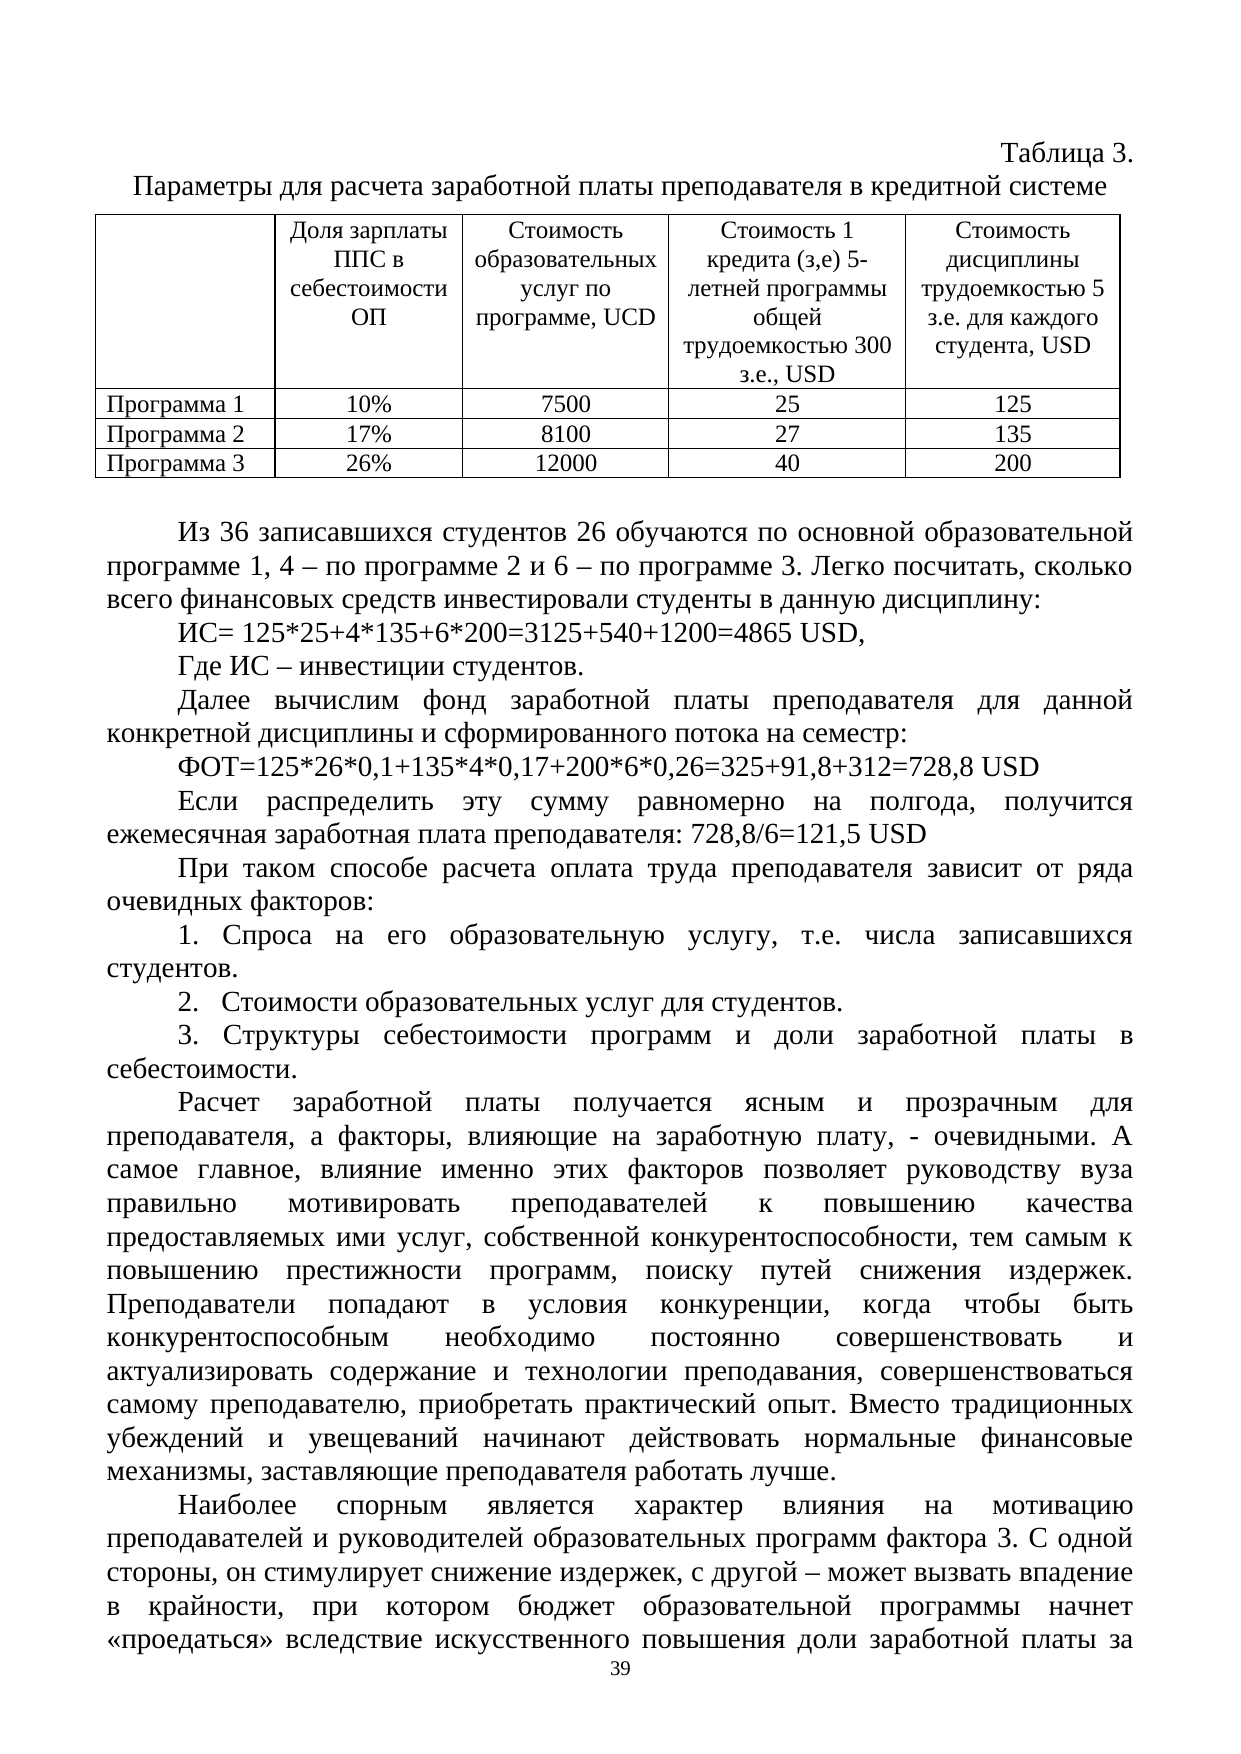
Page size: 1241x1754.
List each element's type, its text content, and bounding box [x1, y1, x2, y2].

text Из 36 записавшихся студентов 26 обучаются по основной образовательной программе 1, 4 – по программе 2 и 6 – по программе 3. Легко посчитать, сколько всего финансовых средств инвестировали студенты в данную дисциплину: [106, 514, 1134, 615]
text Если распределить эту сумму равномерно на полгода, получится ежемесячная заработная плата преподавателя: 728,8/6=121,5 USD [106, 783, 1134, 850]
table_cell 10% [276, 389, 462, 418]
table_cell 40 [669, 449, 905, 477]
text Где ИС – инвестиции студентов. [106, 648, 1134, 682]
table_cell Программа 1 [96, 389, 274, 418]
table_cell Программа 2 [96, 419, 274, 447]
text 1. Спроса на его образовательную услугу, т.е. числа записавшихся студентов. [106, 917, 1134, 984]
table_header Стоимость образовательных услуг по программе, UCD [463, 215, 668, 388]
table_cell 7500 [463, 389, 668, 418]
text Далее вычислим фонд заработной платы преподавателя для данной конкретной дисциплины и сформированного потока на семестр: [106, 682, 1134, 749]
text Расчет заработной платы получается ясным и прозрачным для преподавателя, а факторы, влияющие на заработную плату, - очевидными. А самое главное, влияние именно этих факторов позволяет руководству вуза правильно мотивировать преподавателей к повышению качества предоставляемых ими услуг, собственной конкурентоспособности, тем самым к повышению престижности программ, поиску путей снижения издержек. Преподаватели попадают в условия конкуренции, когда чтобы быть конкурентоспособным необходимо постоянно совершенствовать и актуализировать содержание и технологии преподавания, совершенствоваться самому преподавателю, приобретать практический опыт. Вместо традиционных убеждений и увещеваний начинают действовать нормальные финансовые механизмы, заставляющие преподавателя работать лучше. [106, 1084, 1134, 1487]
text При таком способе расчета оплата труда преподавателя зависит от ряда очевидных факторов: [106, 850, 1134, 917]
table_cell Программа 3 [96, 449, 274, 477]
table_cell 135 [906, 419, 1119, 447]
table_header Стоимость дисциплины трудоемкостью 5 з.е. для каждого студента, USD [906, 215, 1119, 388]
text 3. Структуры себестоимости программ и доли заработной платы в себестоимости. [106, 1017, 1134, 1084]
table_cell 8100 [463, 419, 668, 447]
table_header Стоимость 1 кредита (з,е) 5-летней программы общей трудоемкостью 300 з.е., USD [669, 215, 905, 388]
text ИС= 125*25+4*135+6*200=3125+540+1200=4865 USD, [106, 615, 1134, 648]
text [106, 1487, 1134, 1655]
text Таблица 3. [106, 135, 1134, 168]
table_cell 12000 [463, 449, 668, 477]
table_cell 125 [906, 389, 1119, 418]
table_cell 27 [669, 419, 905, 447]
text ФОТ=125*26*0,1+135*4*0,17+200*6*0,26=325+91,8+312=728,8 USD [106, 749, 1134, 783]
table_cell 26% [276, 449, 462, 477]
table_cell 200 [906, 449, 1119, 477]
table_header Доля зарплаты ППС в себестоимости ОП [276, 215, 462, 388]
table_cell 25 [669, 389, 905, 418]
text Параметры для расчета заработной платы преподавателя в кредитной системе [106, 168, 1134, 202]
table_header [96, 215, 274, 388]
table_cell 17% [276, 419, 462, 447]
text 2. Стоимости образовательных услуг для студентов. [106, 984, 1134, 1017]
